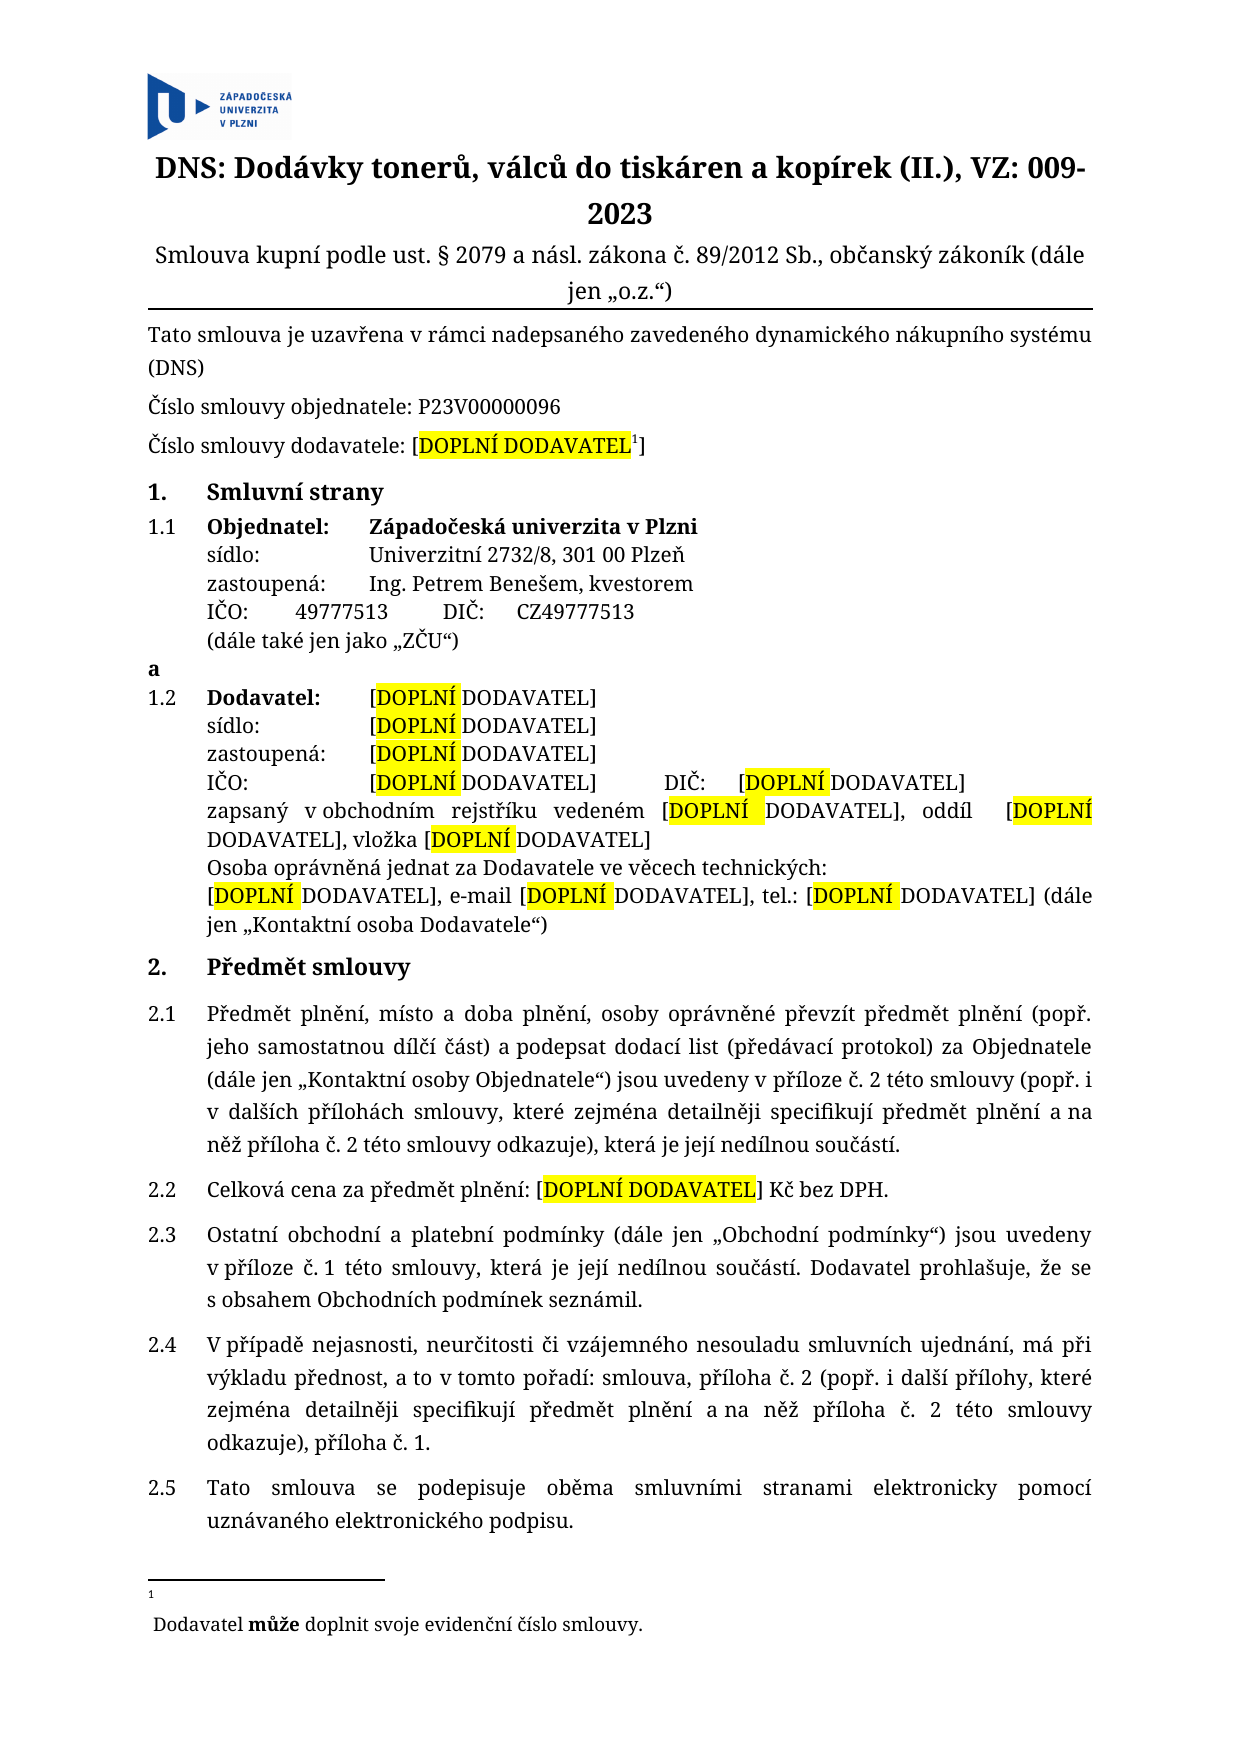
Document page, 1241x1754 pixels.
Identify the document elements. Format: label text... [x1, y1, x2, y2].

text IČO: [DOPLNÍ DODAVATEL] DIČ: [DOPLNÍ DODAVATEL] [830, 768, 1093, 796]
list Ostatní obchodní a platební podmínky (dále jen „Obchodní podmínky“) jsou uvedeny v příloze č. 1 této smlouvy, která je její nedílnou součástí. Dodavatel prohlašuje, že se s obsahem Obchodních podmínek seznámil. [148, 1220, 1093, 1314]
text sídlo: Univerzitní 2732/8, 301 00 Plzeň [207, 540, 1093, 569]
text sídlo: [DOPLNÍ DODAVATEL] [461, 711, 1093, 739]
list Celková cena za předmět plnění: [DOPLNÍ DODAVATEL] Kč bez DPH. [148, 1175, 543, 1203]
text (dále také jen jako „ZČU“) [207, 626, 1093, 654]
list Dodavatel: [DOPLNÍ DODAVATEL] [461, 683, 1093, 711]
text Osoba oprávněná jednat za Dodavatele ve věcech technických: [207, 853, 1093, 882]
picture [147, 73, 292, 140]
list Předmět smlouvy [148, 951, 1093, 982]
text IČO: [DOPLNÍ DODAVATEL] DIČ: [DOPLNÍ DODAVATEL] [461, 768, 745, 796]
text DNS: Dodávky tonerů, válců do tiskáren a kopírek (II.), VZ: 009-2023 [148, 148, 1093, 233]
list V případě nejasnosti, neurčitosti či vzájemného nesouladu smluvních ujednání, má při výkladu přednost, a to v tomto pořadí: smlouva, příloha č. 2 (popř. i další přílohy, které zejména detailněji specifikují předmět plnění a na něž příloha č. 2 této smlouvy odkazuje), příloha č. 1. [148, 1330, 1093, 1457]
list Předmět plnění, místo a doba plnění, osoby oprávněné převzít předmět plnění (popř. jeho samostatnou dílčí část) a podepsat dodací list (předávací protokol) za Objednatele (dále jen „Kontaktní osoby Objednatele“) jsou uvedeny v příloze č. 2 této smlouvy (popř. i v dalších přílohách smlouvy, které zejména detailněji specifikují předmět plnění a na něž příloha č. 2 této smlouvy odkazuje), která je její nedílnou součástí. [148, 999, 1093, 1158]
text Číslo smlouvy objednatele: P23V00000096 [148, 392, 1093, 421]
text zapsaný v obchodním rejstříku vedeném [DOPLNÍ DODAVATEL], oddíl [DOPLNÍ DODAVATEL], vložka [DOPLNÍ DODAVATEL] [207, 796, 1093, 853]
text Tato smlouva je uzavřena v rámci nadepsaného zavedeného dynamického nákupního systému (DNS) [148, 321, 1093, 382]
text a [148, 654, 1093, 683]
text IČO: [DOPLNÍ DODAVATEL] DIČ: [DOPLNÍ DODAVATEL] [207, 768, 376, 796]
list Objednatel: Západočeská univerzita v Plzni [148, 512, 1093, 540]
text zastoupená: [DOPLNÍ DODAVATEL] [207, 739, 1093, 768]
list Celková cena za předmět plnění: [DOPLNÍ DODAVATEL] Kč bez DPH. [756, 1175, 1093, 1203]
text IČO: 49777513 DIČ: CZ49777513 [207, 597, 1093, 626]
text zastoupená: Ing. Petrem Benešem, kvestorem [207, 569, 1093, 597]
list Tato smlouva se podepisuje oběma smluvními stranami elektronicky pomocí uznávaného elektronického podpisu. [148, 1473, 1093, 1534]
text sídlo: [DOPLNÍ DODAVATEL] [207, 711, 376, 739]
list Smluvní strany [148, 476, 1093, 507]
list Dodavatel: [DOPLNÍ DODAVATEL] [148, 683, 376, 711]
text Číslo smlouvy dodavatele: [DOPLNÍ DODAVATEL] [631, 431, 1093, 459]
text Smlouva kupní podle ust. § 2079 a násl. zákona č. 89/2012 Sb., občanský zákoník (dále jen „o.z.“) [148, 239, 1093, 308]
text Číslo smlouvy dodavatele: [DOPLNÍ DODAVATEL] [148, 431, 419, 459]
text [DOPLNÍ DODAVATEL], e-mail [DOPLNÍ DODAVATEL], tel.: [DOPLNÍ DODAVATEL] (dále jen „Kontaktní osoba Dodavatele“) [207, 882, 1093, 938]
